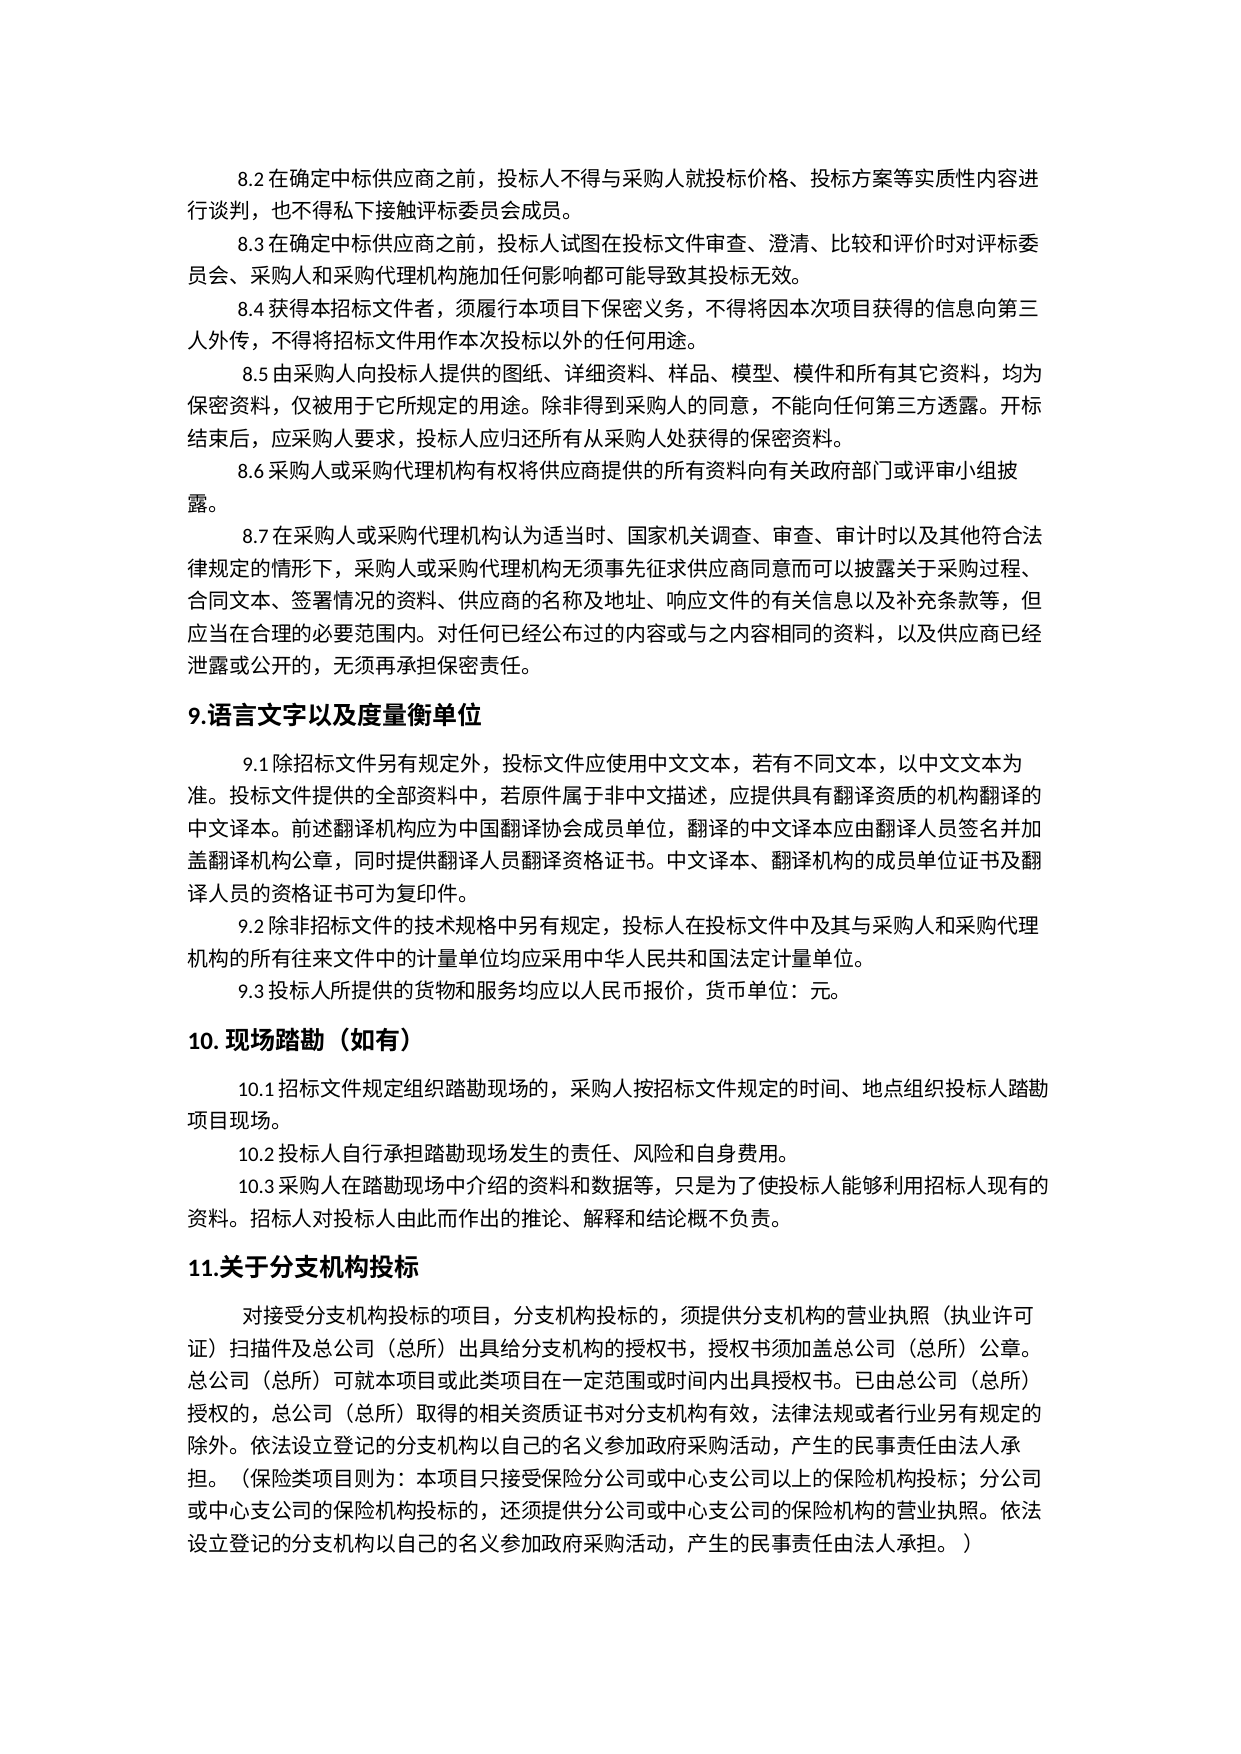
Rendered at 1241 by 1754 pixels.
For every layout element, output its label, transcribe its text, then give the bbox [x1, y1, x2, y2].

text 10.1招标文件规定组织踏勘现场的，采购人按招标文件规定的时间、地点组织投标人踏勘项目现场。 [187, 1072, 1053, 1137]
text 9.2除非招标文件的技术规格中另有规定，投标人在投标文件中及其与采购人和采购代理机构的所有往来文件中的计量单位均应采用中华人民共和国法定计量单位。 [187, 909, 1053, 974]
text 8.2在确定中标供应商之前，投标人不得与采购人就投标价格、投标方案等实质性内容进行谈判，也不得私下接触评标委员会成员。 [187, 162, 1053, 227]
text 8.6采购人或采购代理机构有权将供应商提供的所有资料向有关政府部门或评审小组披露。 [187, 454, 1053, 519]
text 11.关于分支机构投标 [187, 1234, 1053, 1299]
text 9.3投标人所提供的货物和服务均应以人民币报价，货币单位：元。 [187, 974, 1053, 1007]
text 9.语言文字以及度量衡单位 [187, 682, 1053, 747]
text 9.1除招标文件另有规定外，投标文件应使用中文文本，若有不同文本，以中文文本为准。投标文件提供的全部资料中，若原件属于非中文描述，应提供具有翻译资质的机构翻译的中文译本。前述翻译机构应为中国翻译协会成员单位，翻译的中文译本应由翻译人员签名并加盖翻译机构公章，同时提供翻译人员翻译资格证书。中文译本、翻译机构的成员单位证书及翻译人员的资格证书可为复印件。 [187, 747, 1053, 909]
text 对接受分支机构投标的项目，分支机构投标的，须提供分支机构的营业执照（执业许可证）扫描件及总公司（总所）出具给分支机构的授权书，授权书须加盖总公司（总所）公章。总公司（总所）可就本项目或此类项目在一定范围或时间内出具授权书。已由总公司（总所）授权的，总公司（总所）取得的相关资质证书对分支机构有效，法律法规或者行业另有规定的除外。依法设立登记的分支机构以自己的名义参加政府采购活动，产生的民事责任由法人承担。（保险类项目则为：本项目只接受保险分公司或中心支公司以上的保险机构投标；分公司或中心支公司的保险机构投标的，还须提供分公司或中心支公司的保险机构的营业执照。依法设立登记的分支机构以自己的名义参加政府采购活动，产生的民事责任由法人承担。 ） [187, 1299, 1053, 1559]
text 8.4获得本招标文件者，须履行本项目下保密义务，不得将因本次项目获得的信息向第三人外传，不得将招标文件用作本次投标以外的任何用途。 [187, 292, 1053, 357]
text 10.2投标人自行承担踏勘现场发生的责任、风险和自身费用。 [187, 1137, 1053, 1169]
text 10.3采购人在踏勘现场中介绍的资料和数据等，只是为了使投标人能够利用招标人现有的资料。招标人对投标人由此而作出的推论、解释和结论概不负责。 [187, 1169, 1053, 1234]
text 8.7在采购人或采购代理机构认为适当时、国家机关调查、审查、审计时以及其他符合法律规定的情形下，采购人或采购代理机构无须事先征求供应商同意而可以披露关于采购过程、合同文本、签署情况的资料、供应商的名称及地址、响应文件的有关信息以及补充条款等，但应当在合理的必要范围内。对任何已经公布过的内容或与之内容相同的资料，以及供应商已经泄露或公开的，无须再承担保密责任。 [187, 519, 1053, 682]
text 8.3在确定中标供应商之前，投标人试图在投标文件审查、澄清、比较和评价时对评标委员会、采购人和采购代理机构施加任何影响都可能导致其投标无效。 [187, 227, 1053, 292]
text 10. 现场踏勘（如有） [187, 1007, 1053, 1072]
text 8.5由采购人向投标人提供的图纸、详细资料、样品、模型、模件和所有其它资料，均为保密资料，仅被用于它所规定的用途。除非得到采购人的同意，不能向任何第三方透露。开标结束后，应采购人要求，投标人应归还所有从采购人处获得的保密资料。 [187, 357, 1053, 454]
